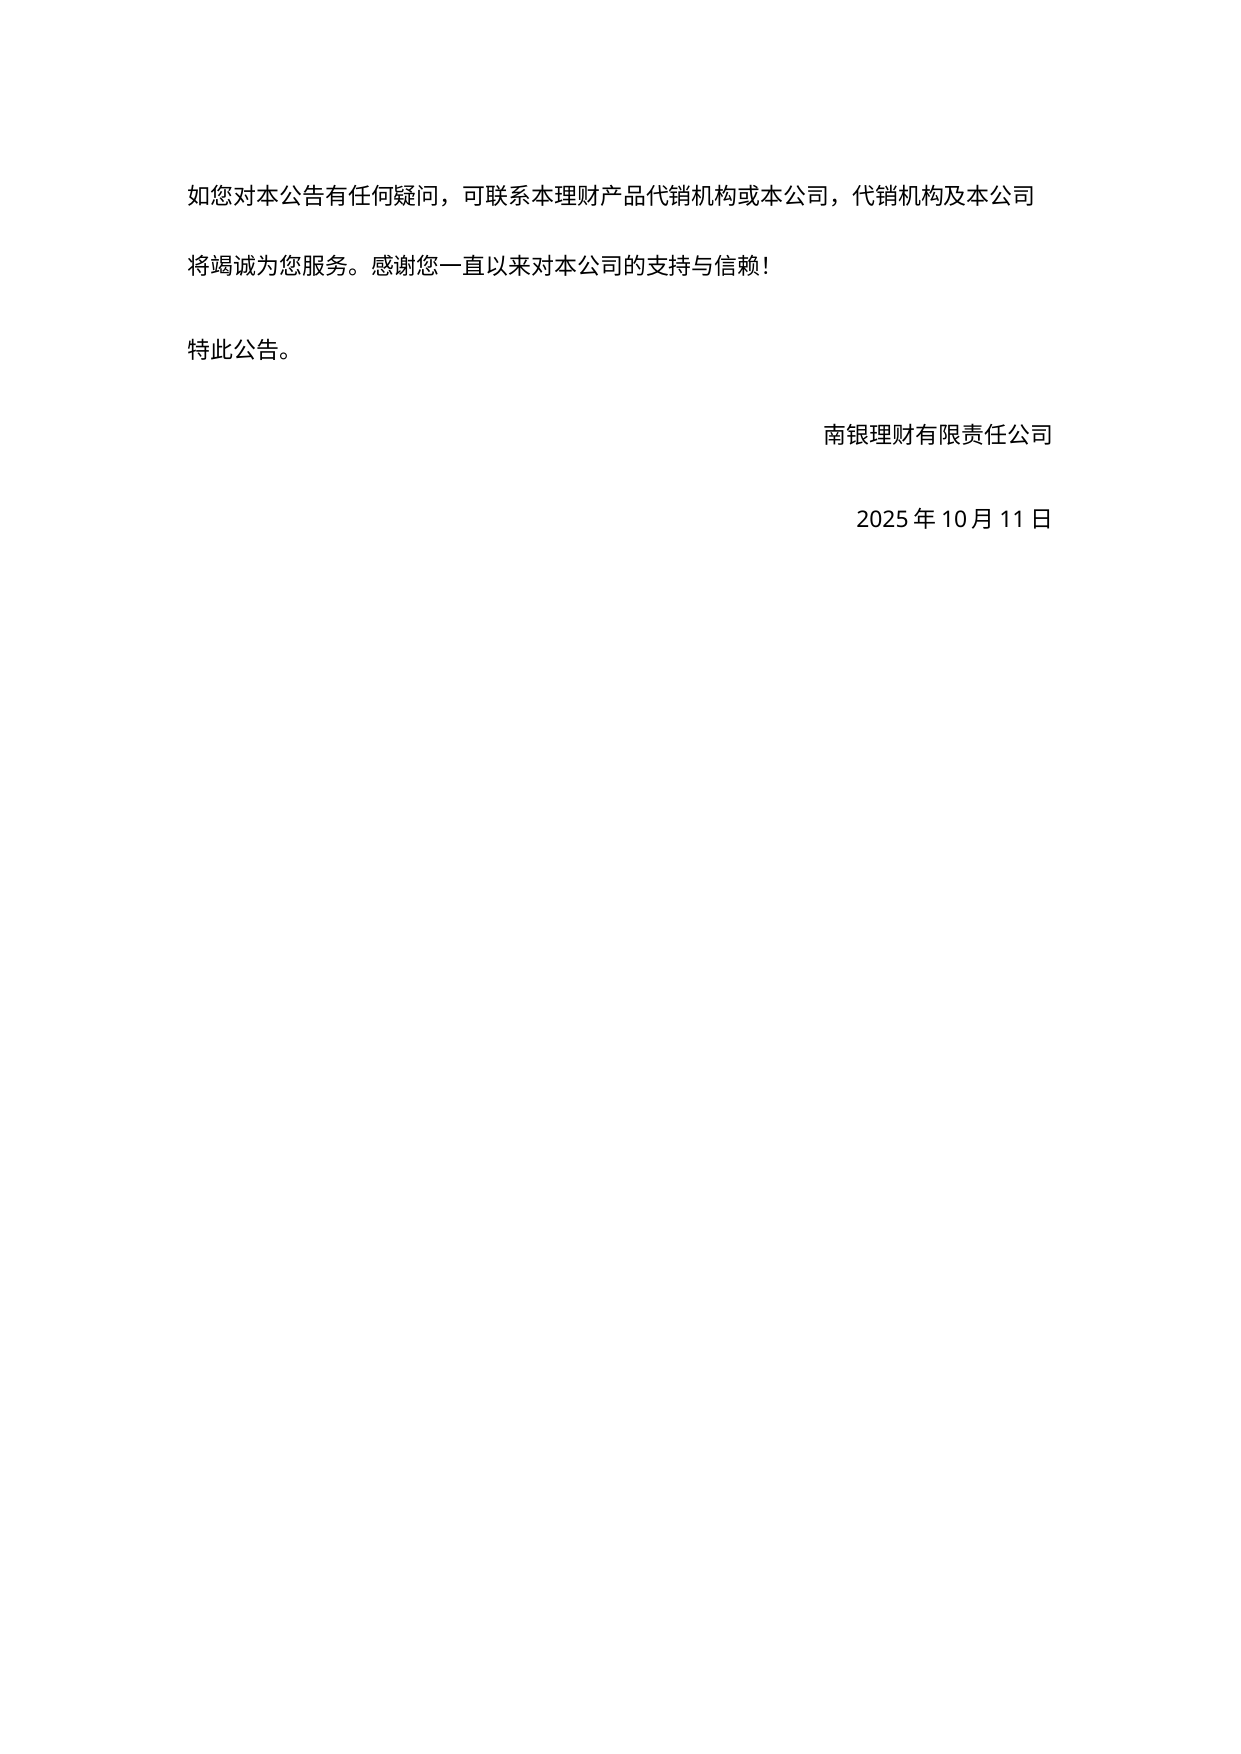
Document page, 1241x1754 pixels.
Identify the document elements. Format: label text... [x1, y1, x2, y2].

text 特此公告。 [187, 316, 1053, 381]
text 如您对本公告有任何疑问，可联系本理财产品代销机构或本公司，代销机构及本公司将竭诚为您服务。感谢您一直以来对本公司的支持与信赖！ [187, 162, 1053, 297]
text 南银理财有限责任公司 [187, 401, 1053, 466]
text 2025年10月11日 [187, 485, 1053, 550]
